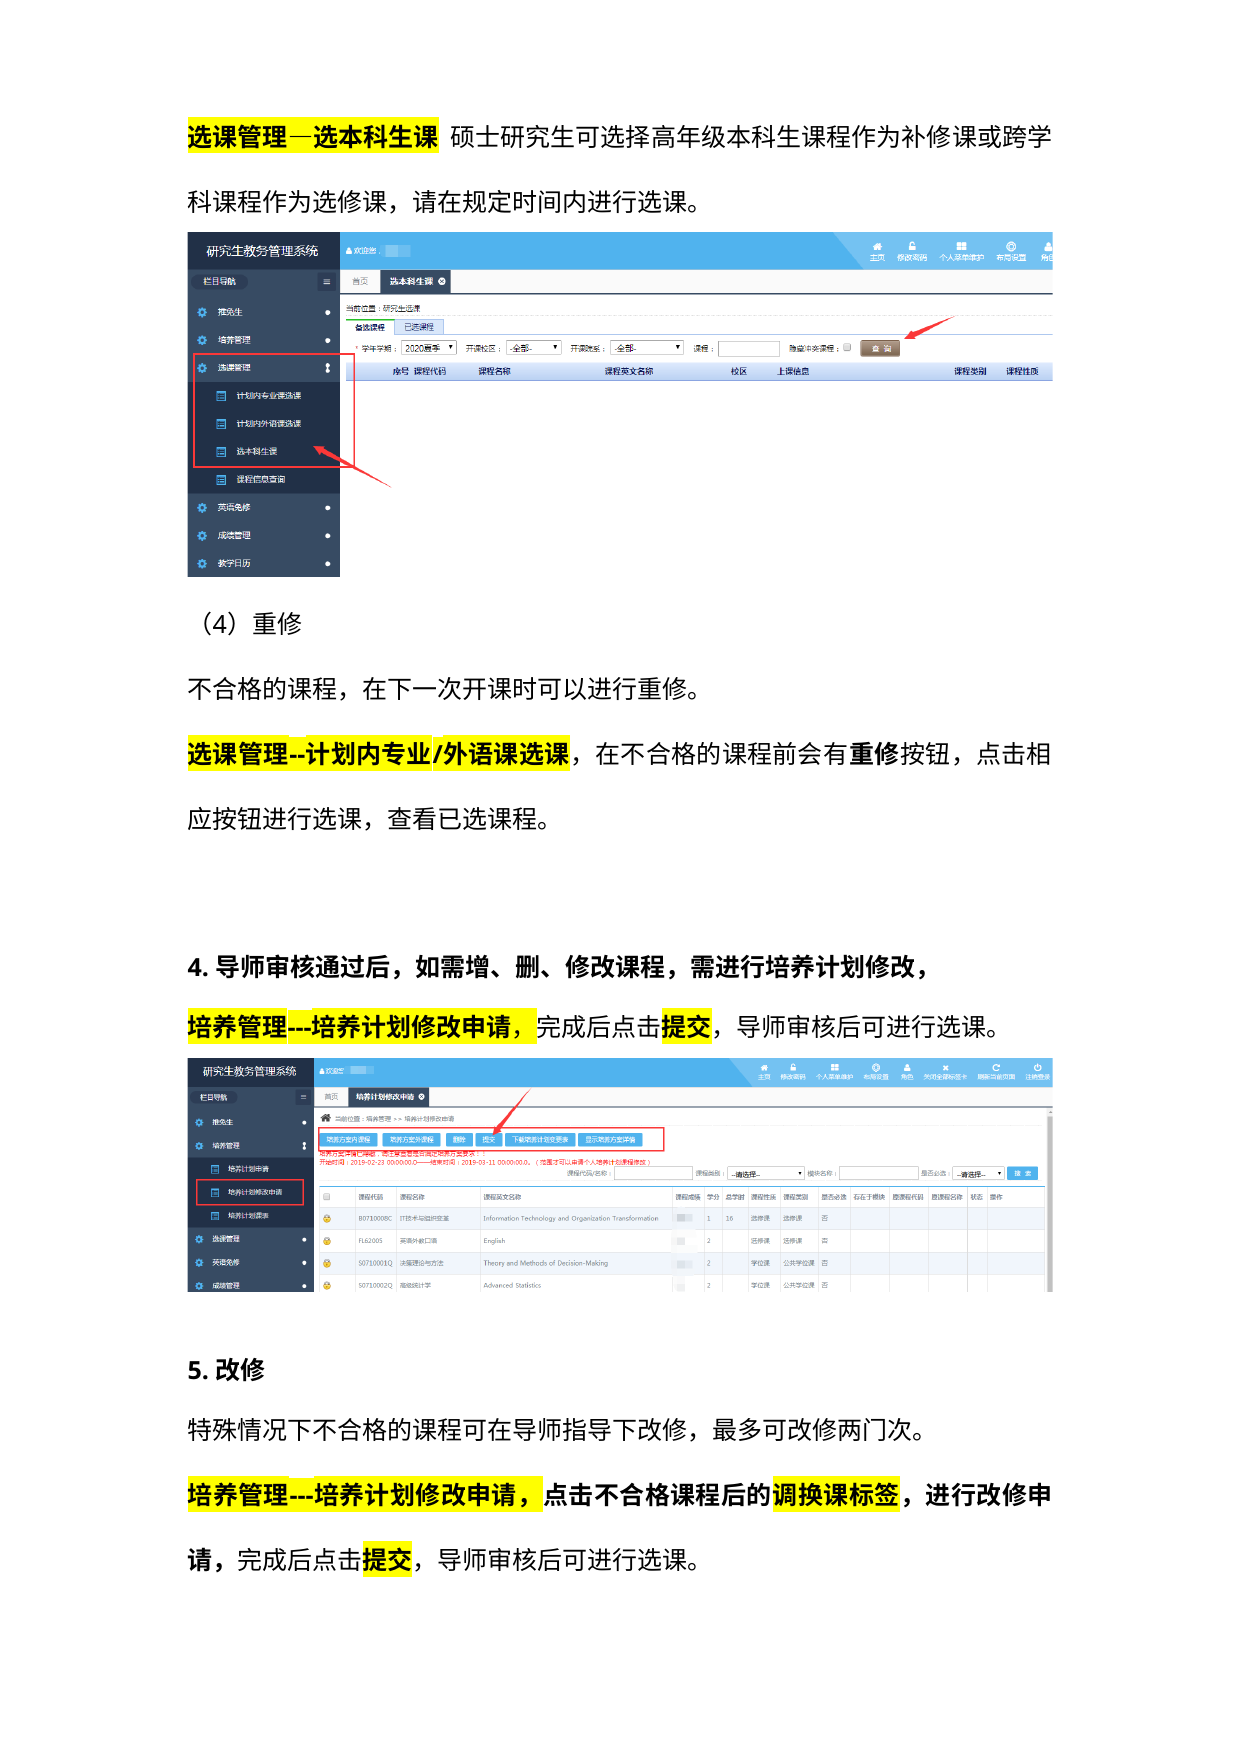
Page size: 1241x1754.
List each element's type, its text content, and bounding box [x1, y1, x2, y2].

text 选课管理--计划内专业/外语课选课，在不合格的课程前会有重修按钮，点击相应按钮进行选课，查看已选课程。 [187, 720, 1053, 850]
text 培养管理---培养计划修改申请，点击不合格课程后的调换课标签，进行改修申请，完成后点击提交，导师审核后可进行选课。 [187, 1461, 1053, 1591]
text 不合格的课程，在下一次开课时可以进行重修。 [187, 655, 1053, 720]
text （4）重修 [187, 577, 1053, 655]
text 选课管理—选本科生课 硕士研究生可选择高年级本科生课程作为补修课或跨学科课程作为选修课，请在规定时间内进行选课。 [187, 103, 1053, 232]
text 特殊情况下不合格的课程可在导师指导下改修，最多可改修两门次。 [187, 1396, 1053, 1461]
subtitle 4. 导师审核通过后，如需增、删、修改课程，需进行培养计划修改， [187, 948, 1053, 984]
picture [187, 1058, 1053, 1292]
subtitle 5. 改修 [187, 1351, 1053, 1387]
text 培养管理---培养计划修改申请，完成后点击提交，导师审核后可进行选课。 [187, 993, 1053, 1058]
picture [187, 232, 1053, 577]
